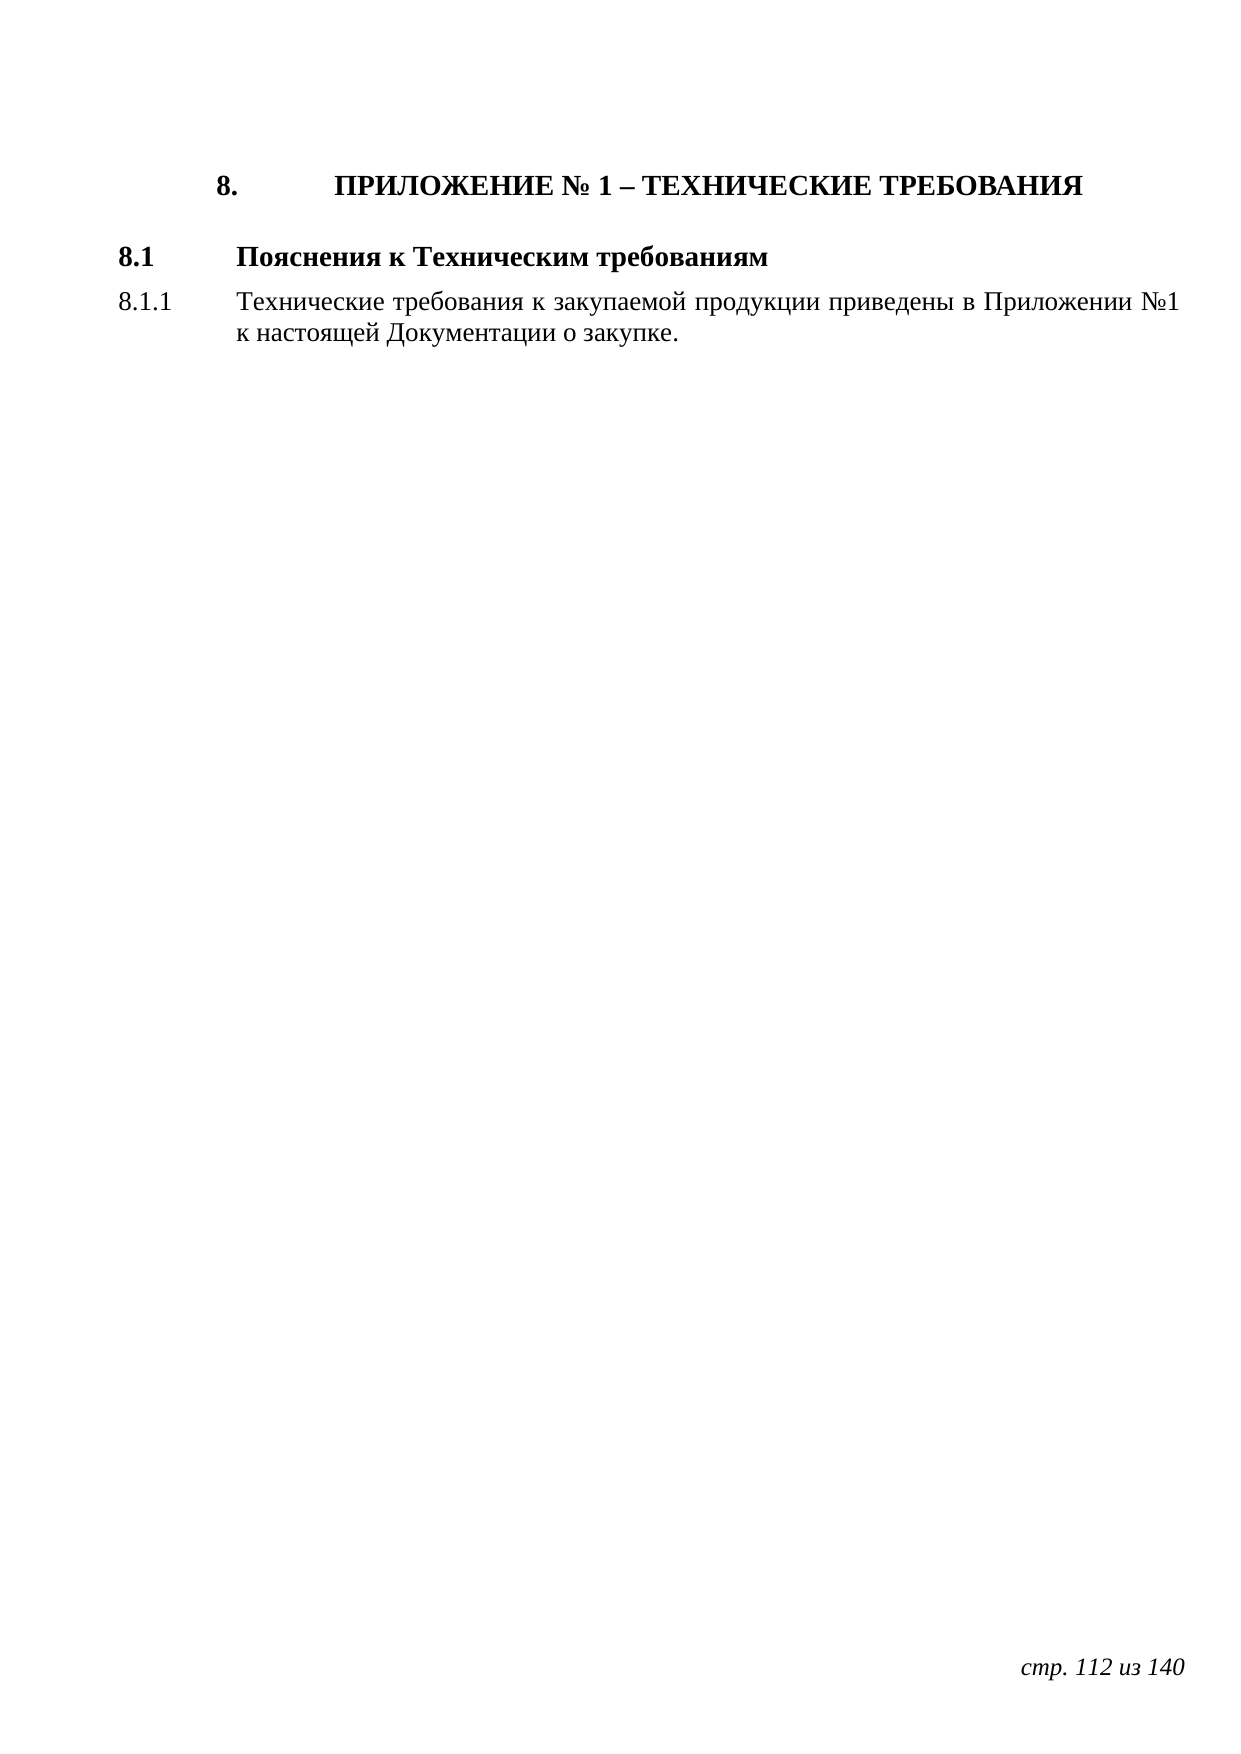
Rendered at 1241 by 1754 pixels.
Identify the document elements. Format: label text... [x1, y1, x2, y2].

subtitle Пояснения к Техническим требованиям [118, 239, 1181, 273]
list Технические требования к закупаемой продукции приведены в Приложении №1 к настоящей Документации о закупке. [118, 285, 1181, 347]
subtitle ПРИЛОЖЕНИЕ № 1 – ТЕХНИЧЕСКИЕ ТРЕБОВАНИЯ [118, 168, 1181, 202]
